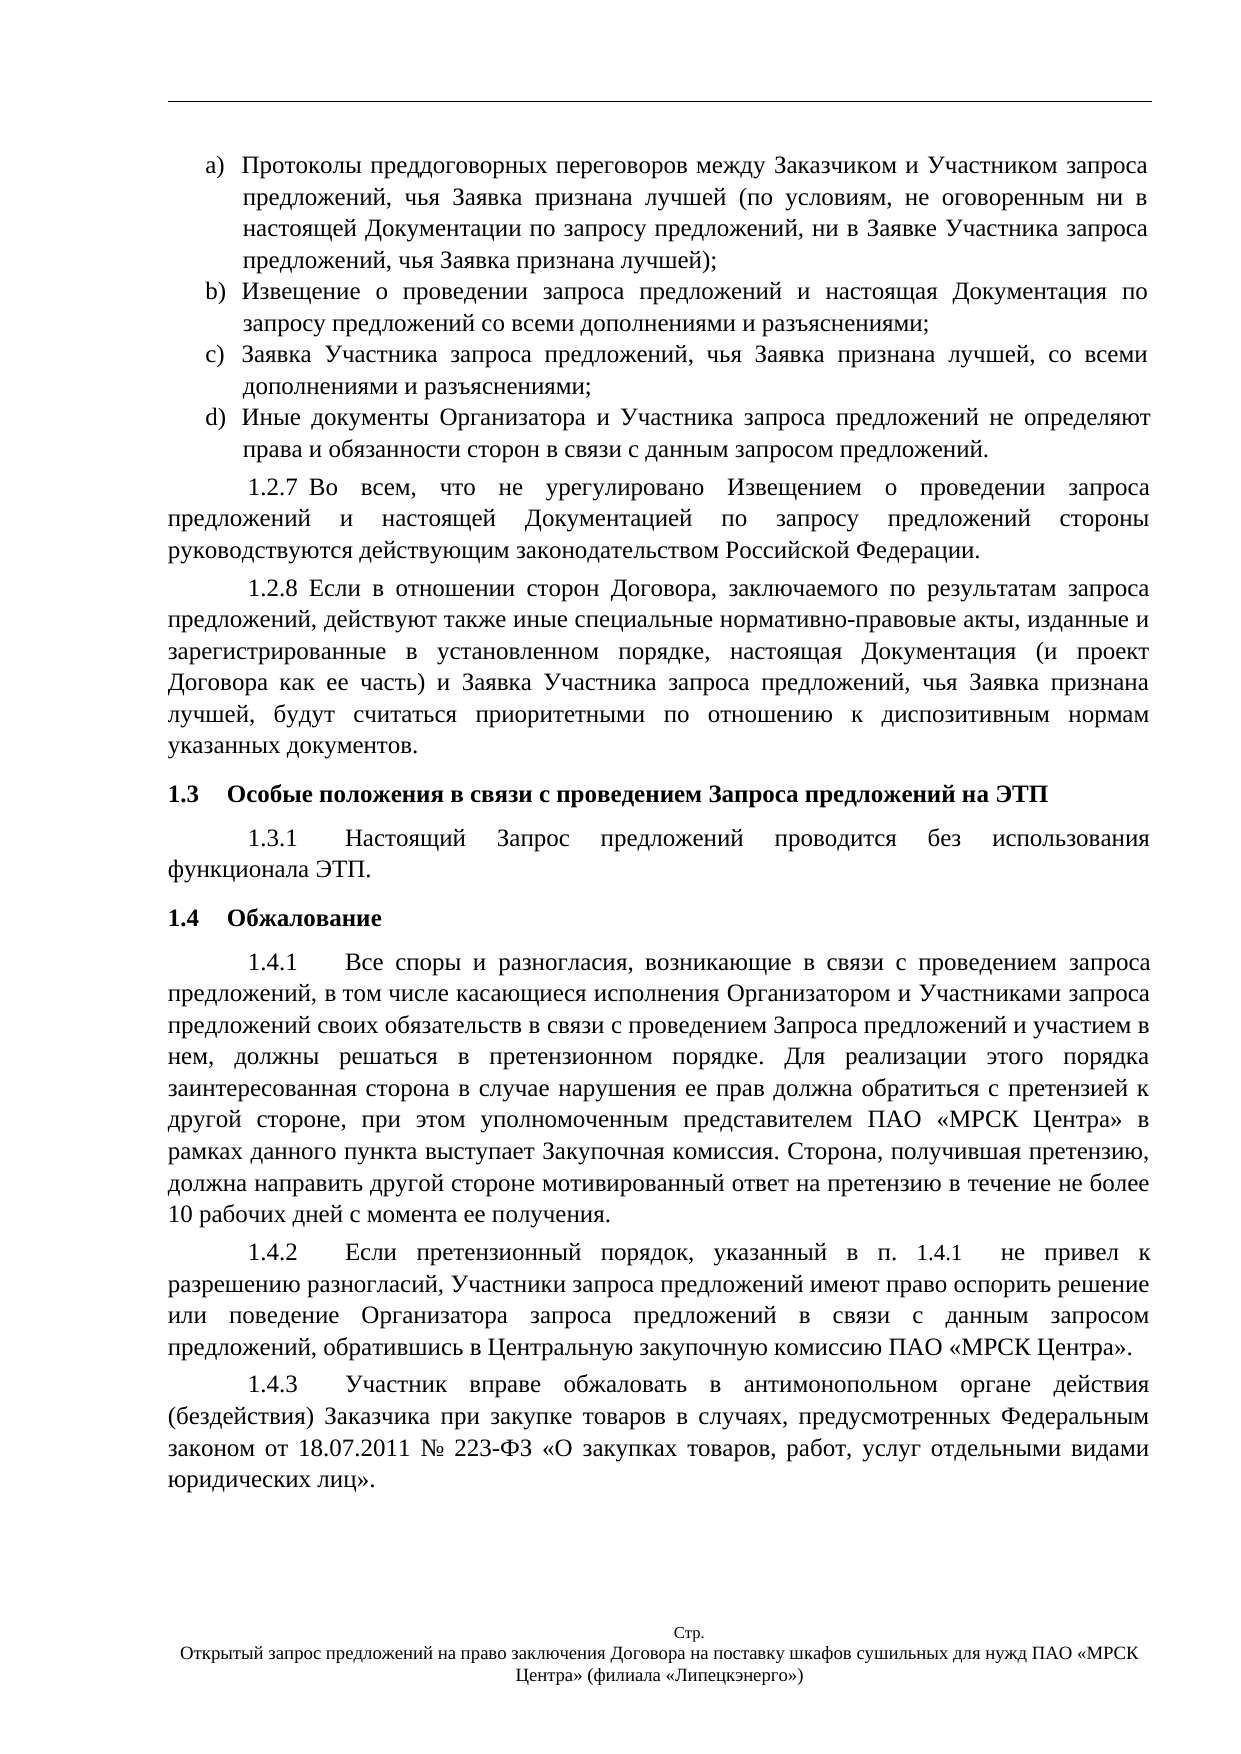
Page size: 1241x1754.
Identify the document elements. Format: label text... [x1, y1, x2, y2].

subtitle Особые положения в связи с проведением Запроса предложений на ЭТП [168, 779, 1152, 808]
list Все споры и разногласия, возникающие в связи с проведением запроса предложений, в том числе касающиеся исполнения Организатором и Участниками запроса предложений своих обязательств в связи с проведением Запроса предложений и участием в нем, должны решаться в претензионном порядке. Для реализации этого порядка заинтересованная сторона в случае нарушения ее прав должна обратиться с претензией к другой стороне, при этом уполномоченным представителем ПАО «МРСК Центра» в рамках данного пункта выступает Закупочная комиссия. Сторона, получившая претензию, должна направить другой стороне мотивированный ответ на претензию в течение не более 10 рабочих дней с момента ее получения. [168, 947, 1150, 1228]
list Если в отношении сторон Договора, заключаемого по результатам запроса предложений, действуют также иные специальные нормативно-правовые акты, изданные и зарегистрированные в установленном порядке, настоящая Документация (и проект Договора как ее часть) и Заявка Участника запроса предложений, чья Заявка признана лучшей, будут считаться приоритетными по отношению к диспозитивным нормам указанных документов. [168, 573, 1150, 759]
list Если претензионный порядок, указанный в п. 1.4.1 не привел к разрешению разногласий, Участники запроса предложений имеют право оспорить решение или поведение Организатора запроса предложений в связи с данным запросом предложений, обратившись в Центральную закупочную комиссию ПАО «МРСК Центра». [168, 1237, 1150, 1361]
list Участник вправе обжаловать в антимонопольном органе действия (бездействия) Заказчика при закупке товаров в случаях, предусмотренных Федеральным законом от 18.07.2011 № 223-ФЗ «О закупках товаров, работ, услуг отдельными видами юридических лиц». [168, 1369, 1150, 1493]
subtitle Обжалование [168, 903, 1152, 931]
list Извещение о проведении запроса предложений и настоящая Документация по запросу предложений со всеми дополнениями и разъяснениями; [205, 276, 1148, 337]
list Заявка Участника запроса предложений, чья Заявка признана лучшей, со всеми дополнениями и разъяснениями; [205, 339, 1148, 400]
list Иные документы Организатора и Участника запроса предложений не определяют права и обязанности сторон в связи с данным запросом предложений. [205, 402, 1152, 463]
list Настоящий Запрос предложений проводится без использования функционала ЭТП. [168, 823, 1150, 883]
list Во всем, что не урегулировано Извещением о проведении запроса предложений и настоящей Документацией по запросу предложений стороны руководствуются действующим законодательством Российской Федерации. [168, 472, 1150, 564]
list Протоколы преддоговорных переговоров между Заказчиком и Участником запроса предложений, чья Заявка признана лучшей (по условиям, не оговоренным ни в настоящей Документации по запросу предложений, ни в Заявке Участника запроса предложений, чья Заявка признана лучшей); [205, 150, 1149, 273]
